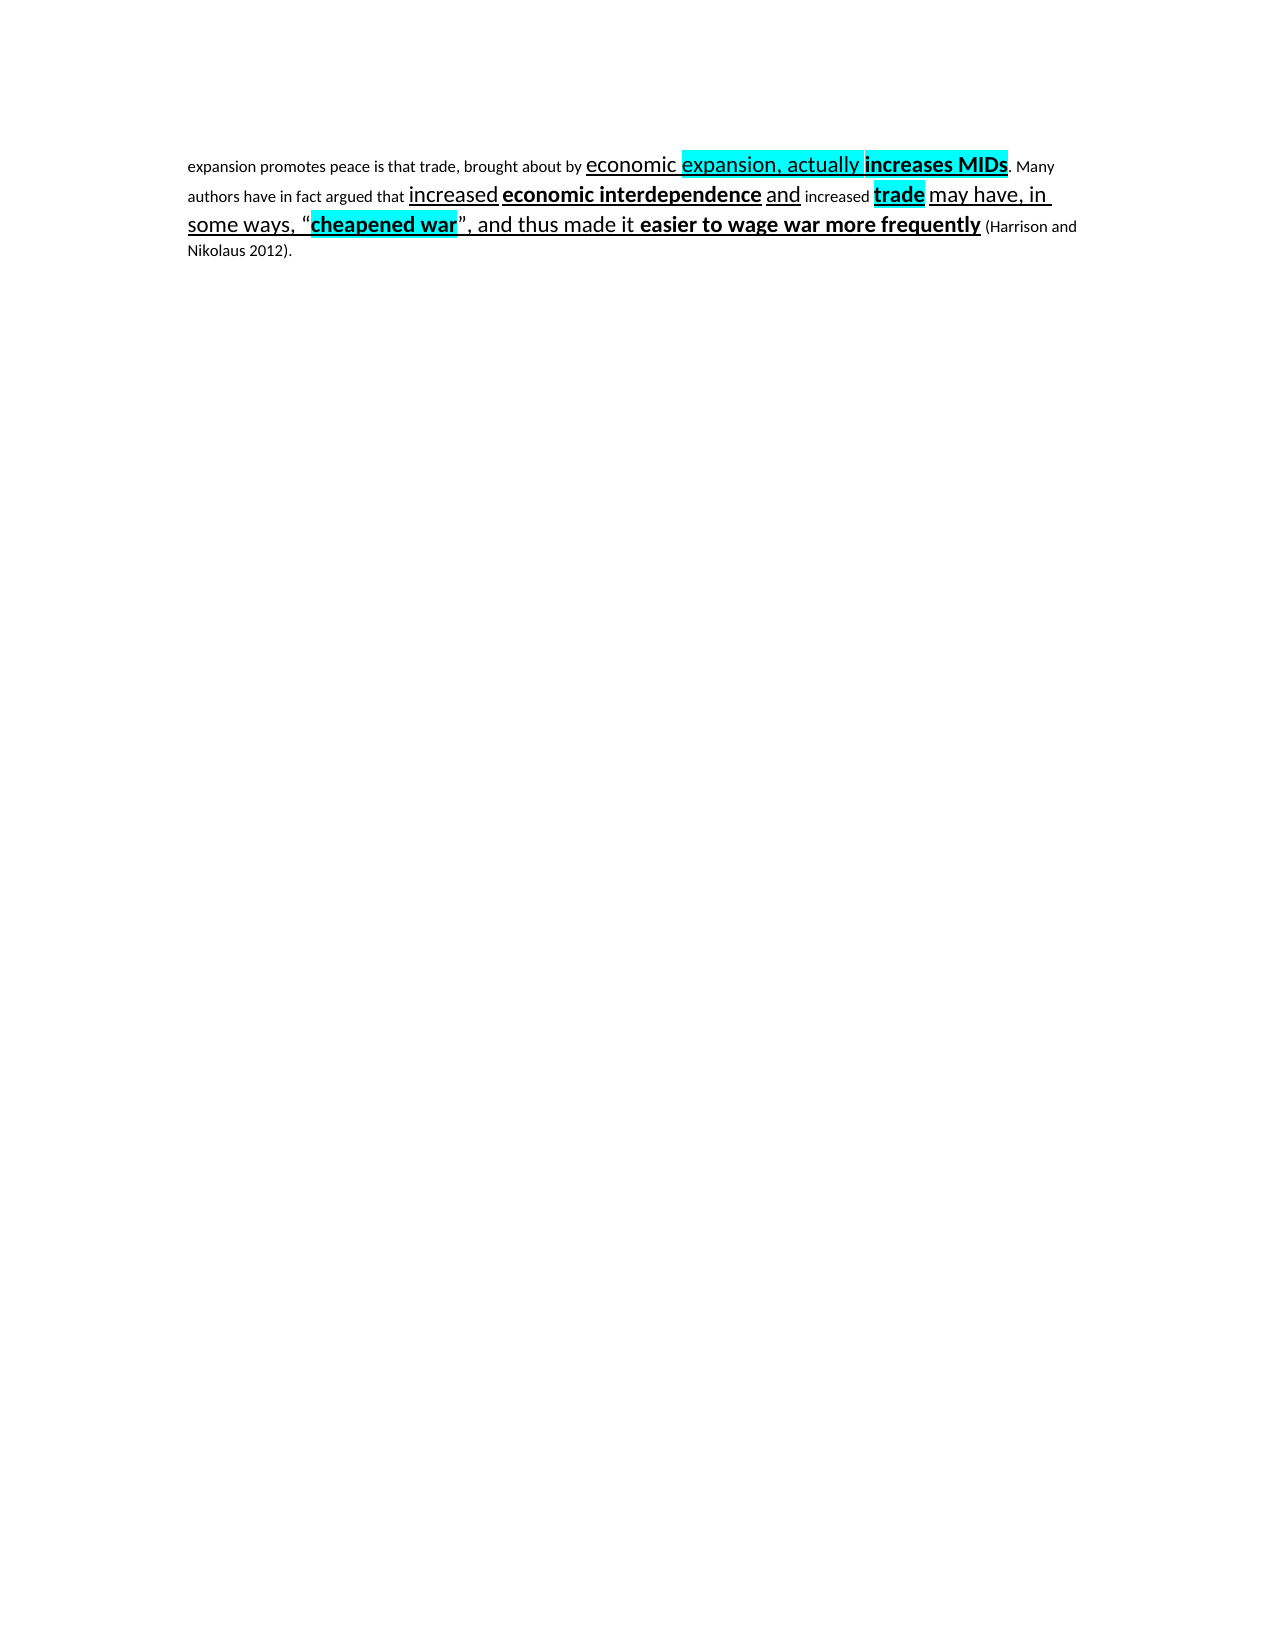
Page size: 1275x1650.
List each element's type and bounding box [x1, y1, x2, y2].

text [187, 150, 1087, 260]
